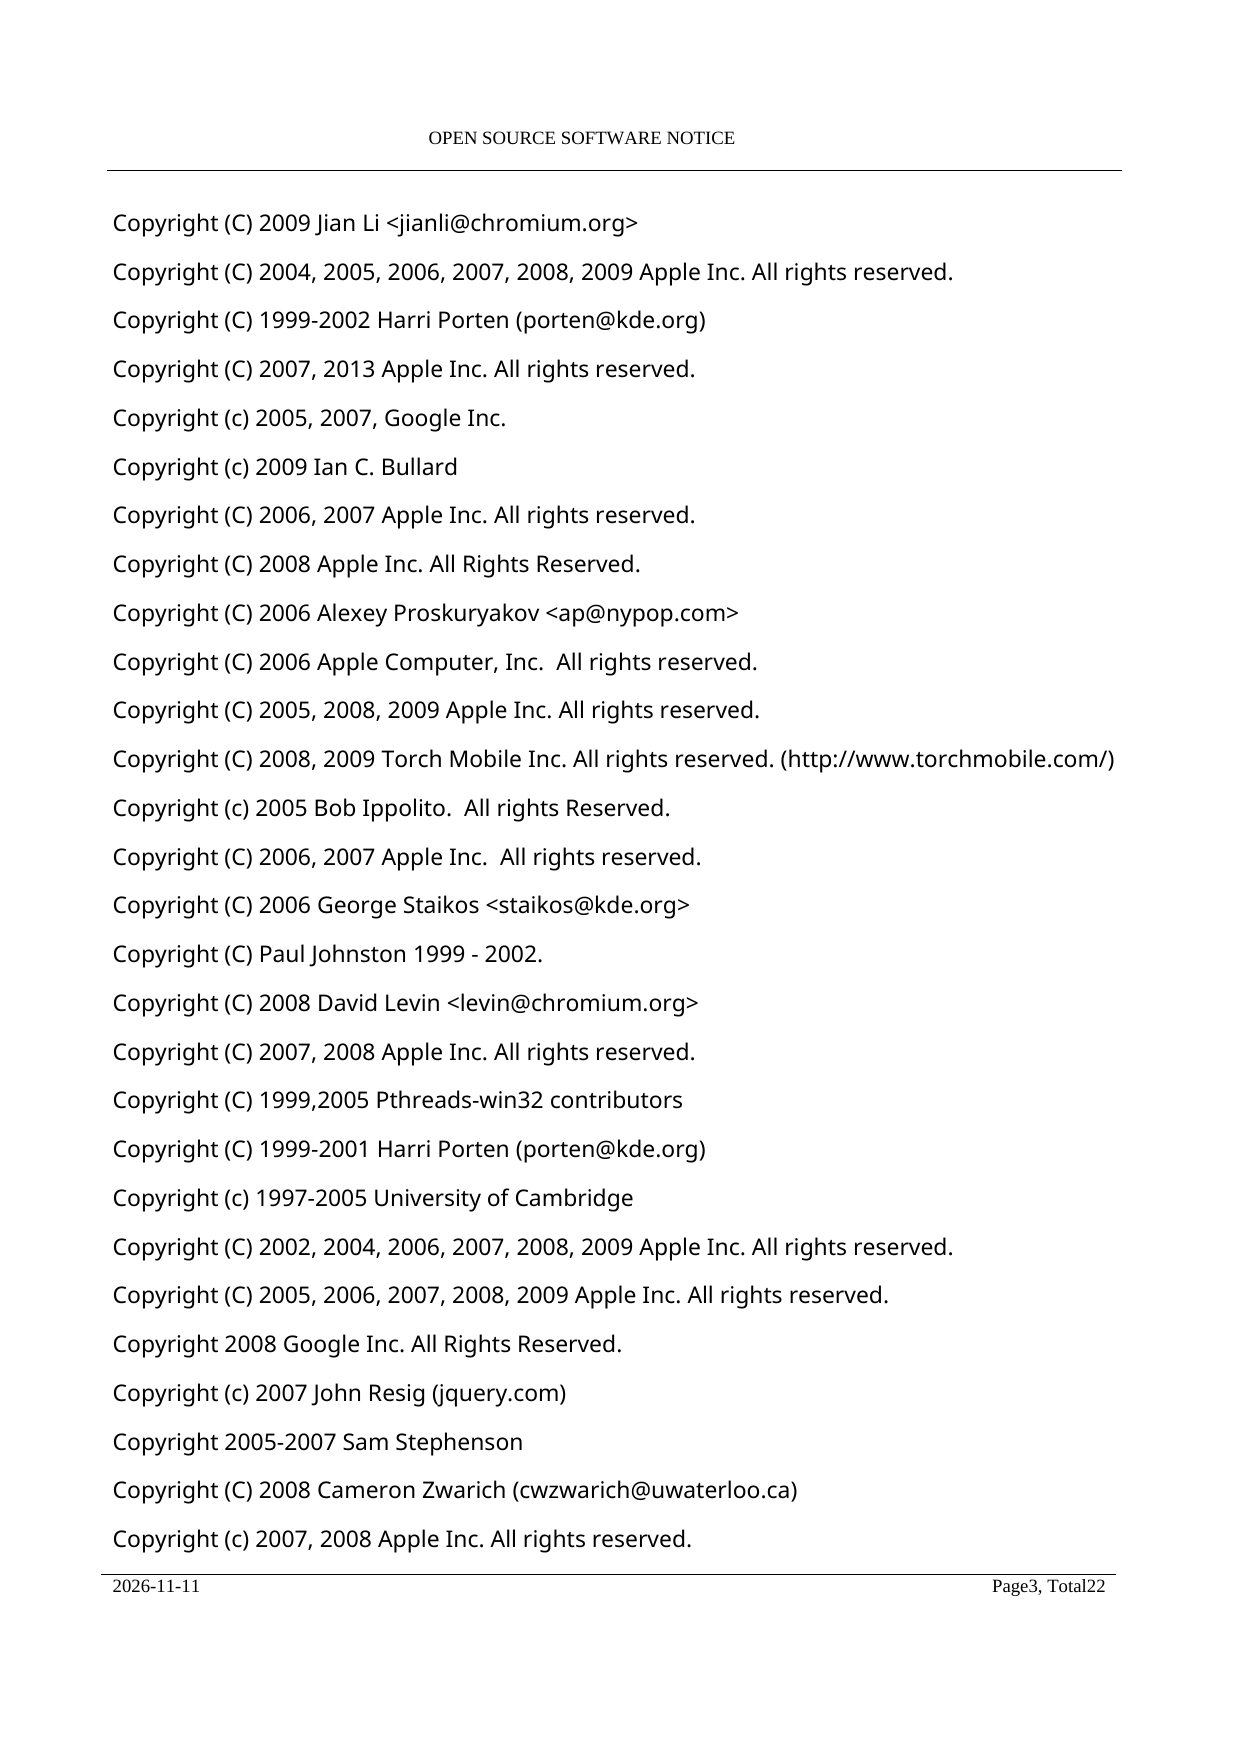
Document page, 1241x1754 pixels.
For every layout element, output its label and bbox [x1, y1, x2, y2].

text [112, 206, 1128, 1555]
